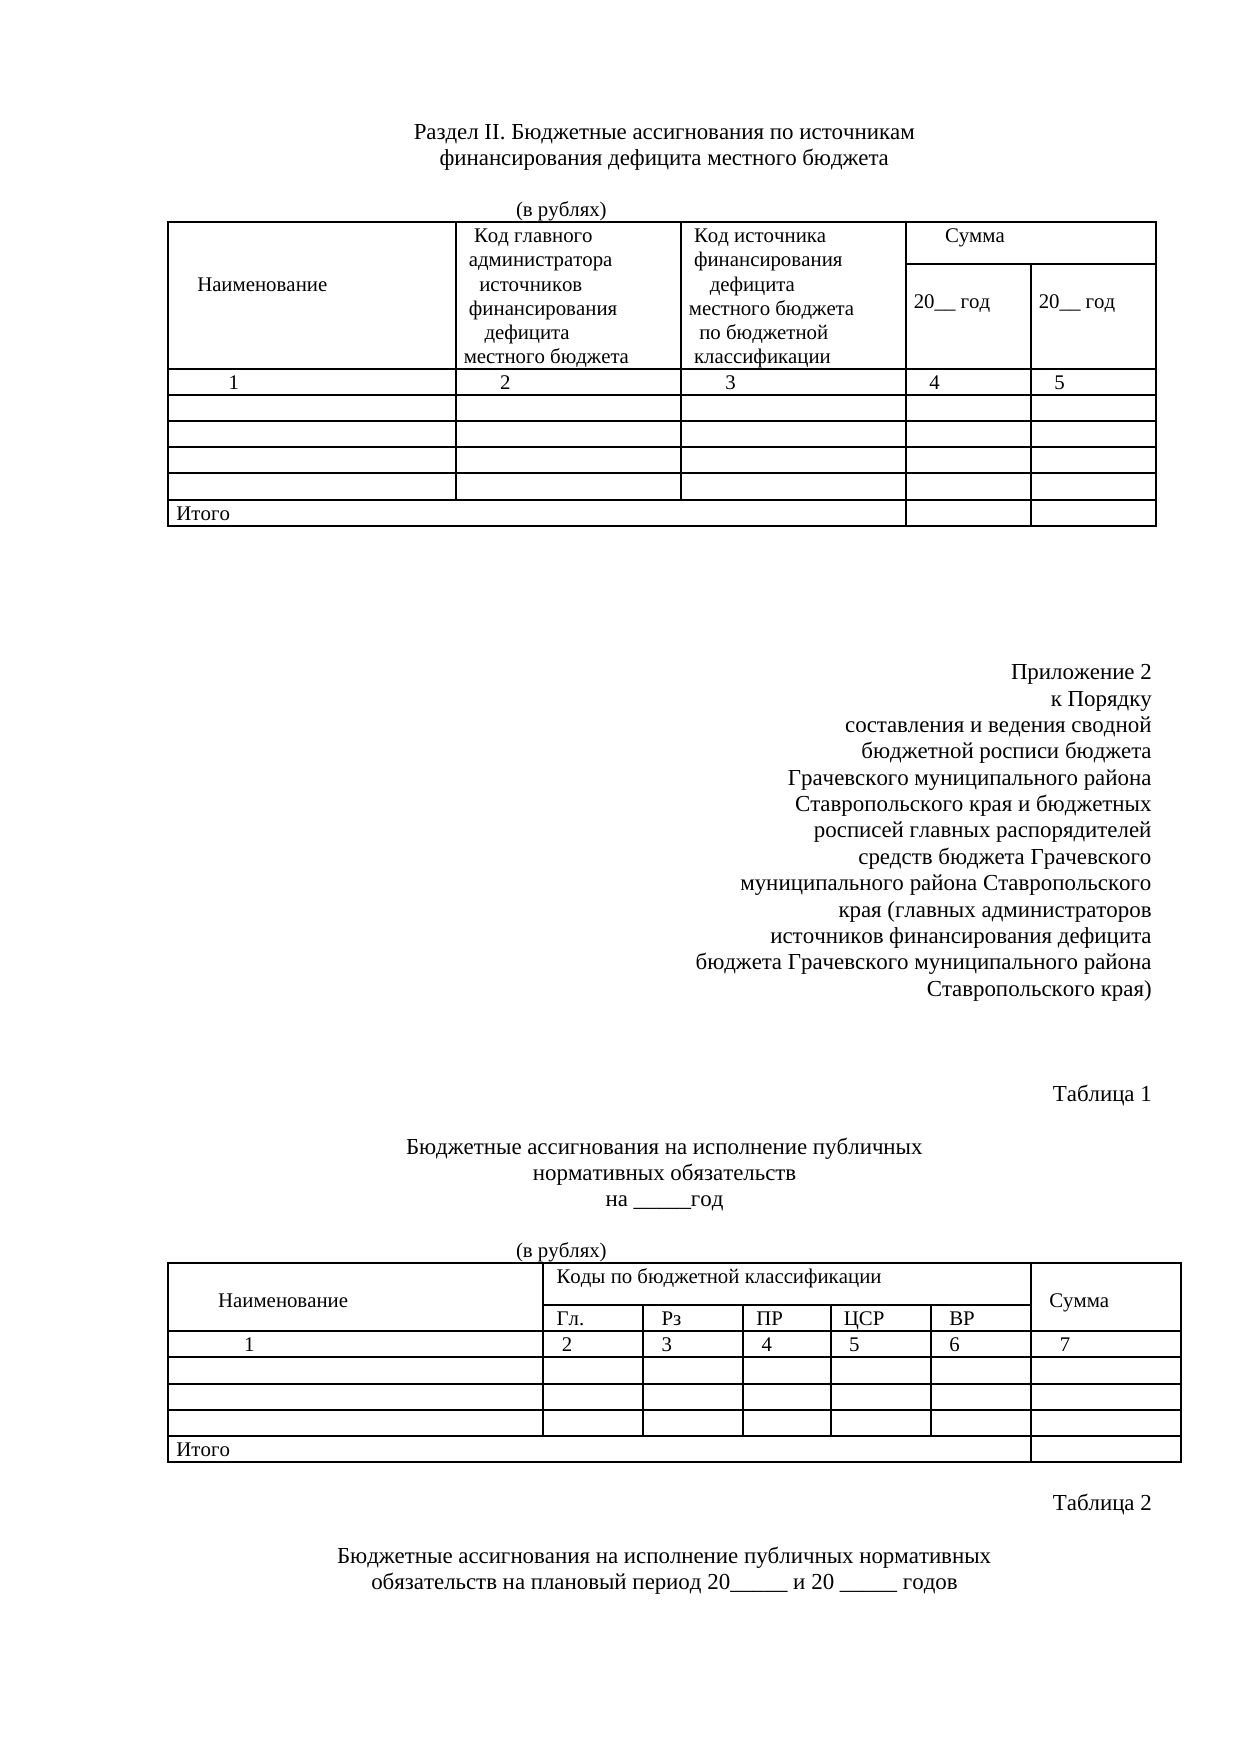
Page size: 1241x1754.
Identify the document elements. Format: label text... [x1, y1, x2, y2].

table_cell [644, 1385, 742, 1408]
table_cell Рз [644, 1306, 742, 1330]
table_cell 3 [644, 1332, 742, 1356]
table_cell [907, 422, 1030, 446]
table_cell Гл. [544, 1306, 642, 1330]
table_cell 2 [544, 1332, 642, 1356]
text бюджетной росписи бюджета [177, 737, 1152, 764]
table_cell [169, 422, 455, 446]
table_cell [1032, 1358, 1180, 1382]
table_cell 4 [907, 370, 1030, 394]
text Бюджетные ассигнования на исполнение публичных нормативных [177, 1542, 1152, 1568]
table_cell [907, 448, 1030, 472]
table_cell 3 [682, 370, 905, 394]
table_header Сумма [1032, 1264, 1180, 1330]
table_cell Итого [169, 1437, 1030, 1461]
table_cell [832, 1411, 930, 1435]
text росписей главных распорядителей [177, 817, 1152, 843]
table_cell 6 [932, 1332, 1030, 1356]
text к Порядку [177, 685, 1152, 711]
table_cell [1032, 1437, 1180, 1461]
text (в рублях) [177, 197, 1152, 221]
table_cell [544, 1358, 642, 1382]
text составления и ведения сводной [177, 711, 1152, 737]
text Раздел II. Бюджетные ассигнования по источникам [177, 118, 1152, 144]
table_cell [744, 1358, 830, 1382]
text Таблица 1 [177, 1080, 1152, 1106]
text средств бюджета Грачевского [177, 843, 1152, 869]
table_cell [169, 396, 455, 420]
table_cell [932, 1411, 1030, 1435]
table_cell ПР [744, 1306, 830, 1330]
table_cell [169, 1411, 542, 1435]
text нормативных обязательств [177, 1159, 1152, 1186]
table_cell [644, 1358, 742, 1382]
table_cell [544, 1385, 642, 1408]
table_cell [744, 1411, 830, 1435]
table_cell [907, 501, 1030, 524]
table_cell [1032, 474, 1155, 498]
table_cell [644, 1411, 742, 1435]
table_cell 5 [1032, 370, 1155, 394]
table_cell [682, 474, 905, 498]
table_cell [682, 448, 905, 472]
text Грачевского муниципального района [177, 764, 1152, 790]
table_cell 2 [457, 370, 680, 394]
table_cell [832, 1358, 930, 1382]
table_header Код главного администратора источников финансирования дефицита местного бюджета [457, 223, 680, 368]
table_cell [457, 448, 680, 472]
table_cell ЦСР [832, 1306, 930, 1330]
table_header Код источника финансирования дефицита местного бюджета по бюджетной классификации [682, 223, 905, 368]
text источников финансирования дефицита [177, 922, 1152, 948]
text Таблица 2 [177, 1489, 1152, 1516]
text муниципального района Ставропольского [177, 869, 1152, 896]
table_cell 20__ год [907, 265, 1030, 368]
table_cell [932, 1358, 1030, 1382]
table_header Коды по бюджетной классификации [544, 1264, 1030, 1304]
table_cell [457, 396, 680, 420]
text (в рублях) [177, 1238, 1152, 1262]
table_header Наименование [169, 223, 455, 368]
table_cell 5 [832, 1332, 930, 1356]
text финансирования дефицита местного бюджета [177, 144, 1152, 171]
table_cell 1 [169, 370, 455, 394]
table_header Наименование [169, 1264, 542, 1330]
table_cell [457, 474, 680, 498]
table_cell [1032, 1385, 1180, 1408]
table_cell Итого [169, 501, 905, 524]
table_cell [907, 474, 1030, 498]
table_cell [932, 1385, 1030, 1408]
table_cell 20__ год [1032, 265, 1155, 368]
table_cell 4 [744, 1332, 830, 1356]
text Приложение 2 [177, 658, 1152, 685]
text обязательств на плановый период 20_____ и 20 _____ годов [177, 1568, 1152, 1595]
table_cell [1032, 1411, 1180, 1435]
table_header Сумма [907, 223, 1155, 263]
table_cell [907, 396, 1030, 420]
table_cell [169, 474, 455, 498]
text Бюджетные ассигнования на исполнение публичных [177, 1133, 1152, 1159]
table_cell [169, 1385, 542, 1408]
text Ставропольского края) [177, 975, 1152, 1001]
text на _____год [177, 1186, 1152, 1212]
table_cell [682, 422, 905, 446]
text края (главных администраторов [177, 896, 1152, 922]
table_cell [1032, 448, 1155, 472]
table_cell [744, 1385, 830, 1408]
table_cell [544, 1411, 642, 1435]
table_cell [1032, 501, 1155, 524]
table_cell [832, 1385, 930, 1408]
table_cell 1 [169, 1332, 542, 1356]
table_cell [1032, 422, 1155, 446]
table_cell [1032, 396, 1155, 420]
table_cell [169, 448, 455, 472]
table_cell ВР [932, 1306, 1030, 1330]
text Ставропольского края и бюджетных [177, 790, 1152, 817]
table_cell [682, 396, 905, 420]
text бюджета Грачевского муниципального района [177, 948, 1152, 975]
table_cell [169, 1358, 542, 1382]
table_cell 7 [1032, 1332, 1180, 1356]
table_cell [457, 422, 680, 446]
